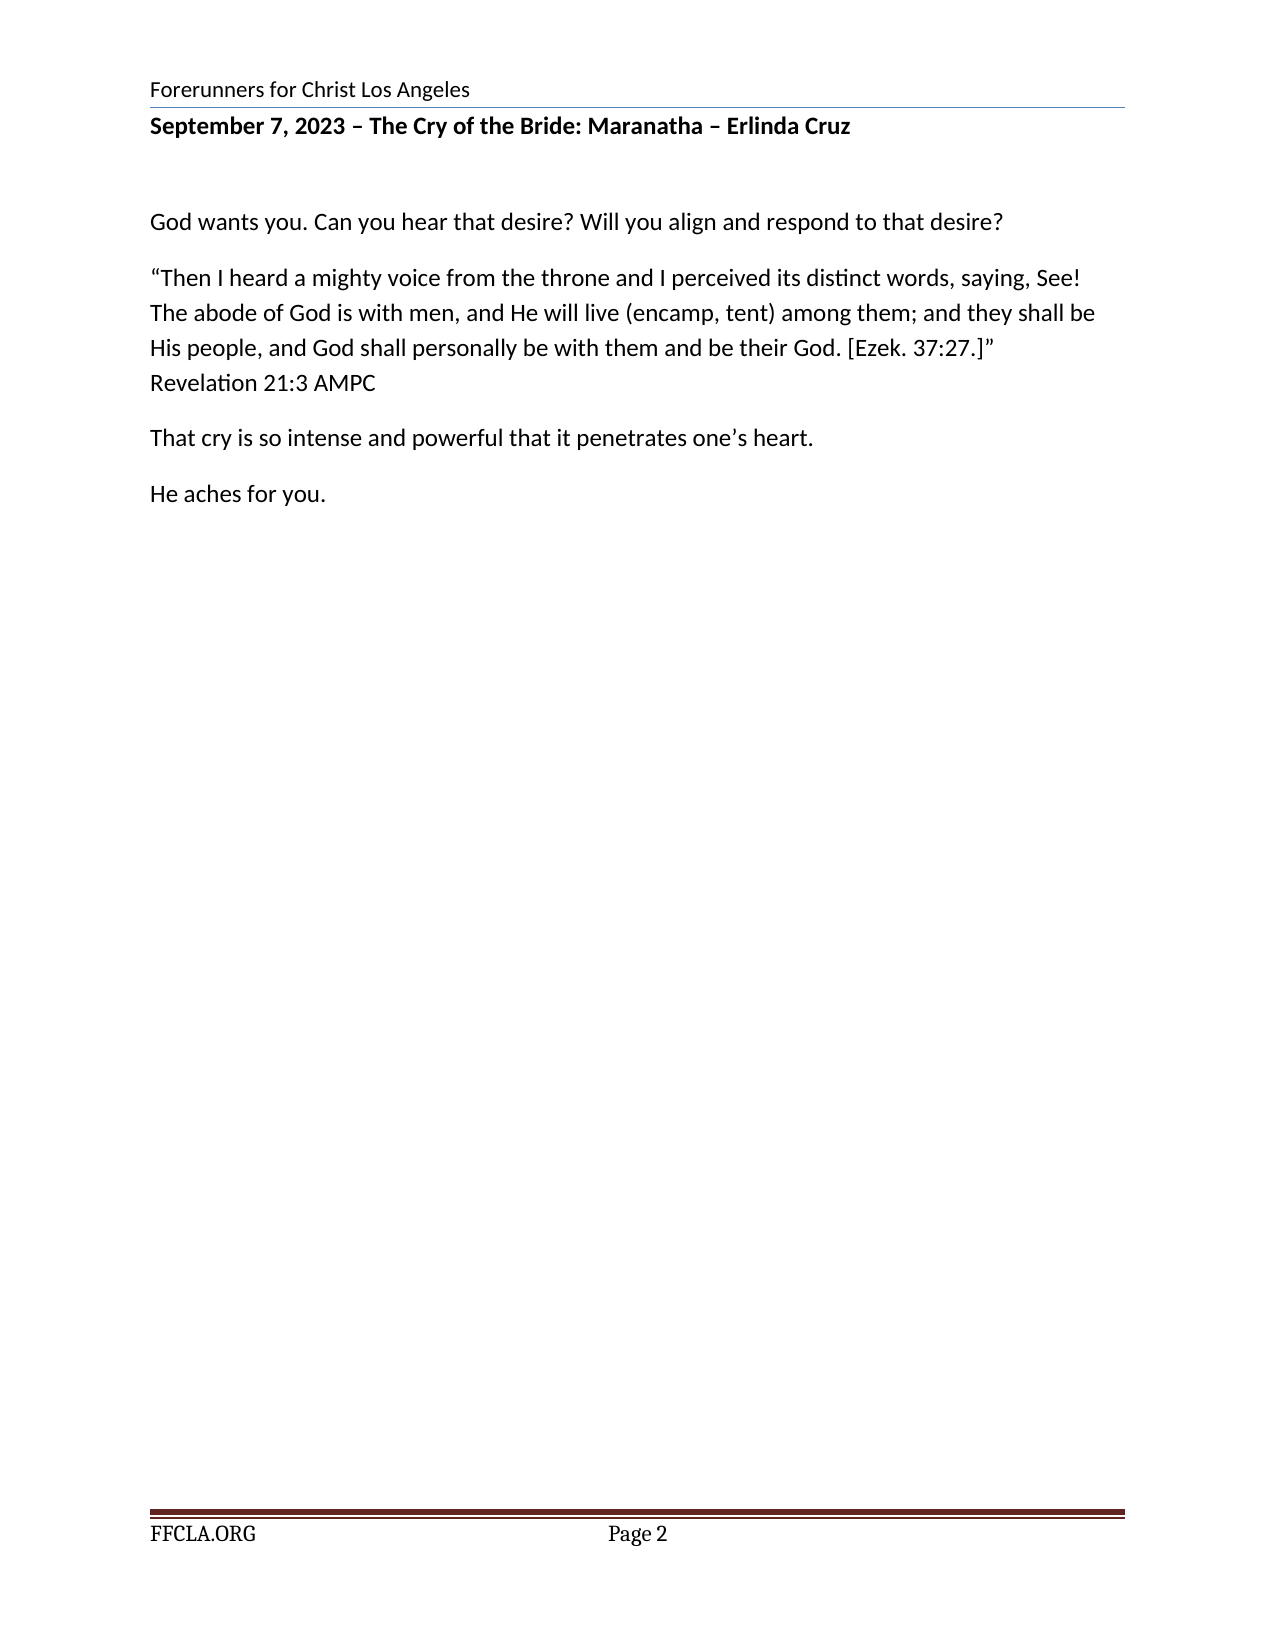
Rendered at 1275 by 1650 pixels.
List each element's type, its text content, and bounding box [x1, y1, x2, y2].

text He aches for you. [150, 478, 1125, 509]
text God wants you. Can you hear that desire? Will you align and respond to that desire? [150, 206, 1125, 236]
text “Then I heard a mighty voice from the throne and I perceived its distinct words, saying, See! The abode of God is with men, and He will live (encamp, tent) among them; and they shall be His people, and God shall personally be with them and be their God. [Ezek. 37:27.]” Revelation 21:3 AMPC [150, 262, 1125, 397]
text That cry is so intense and powerful that it penetrates one’s heart. [150, 422, 1125, 453]
